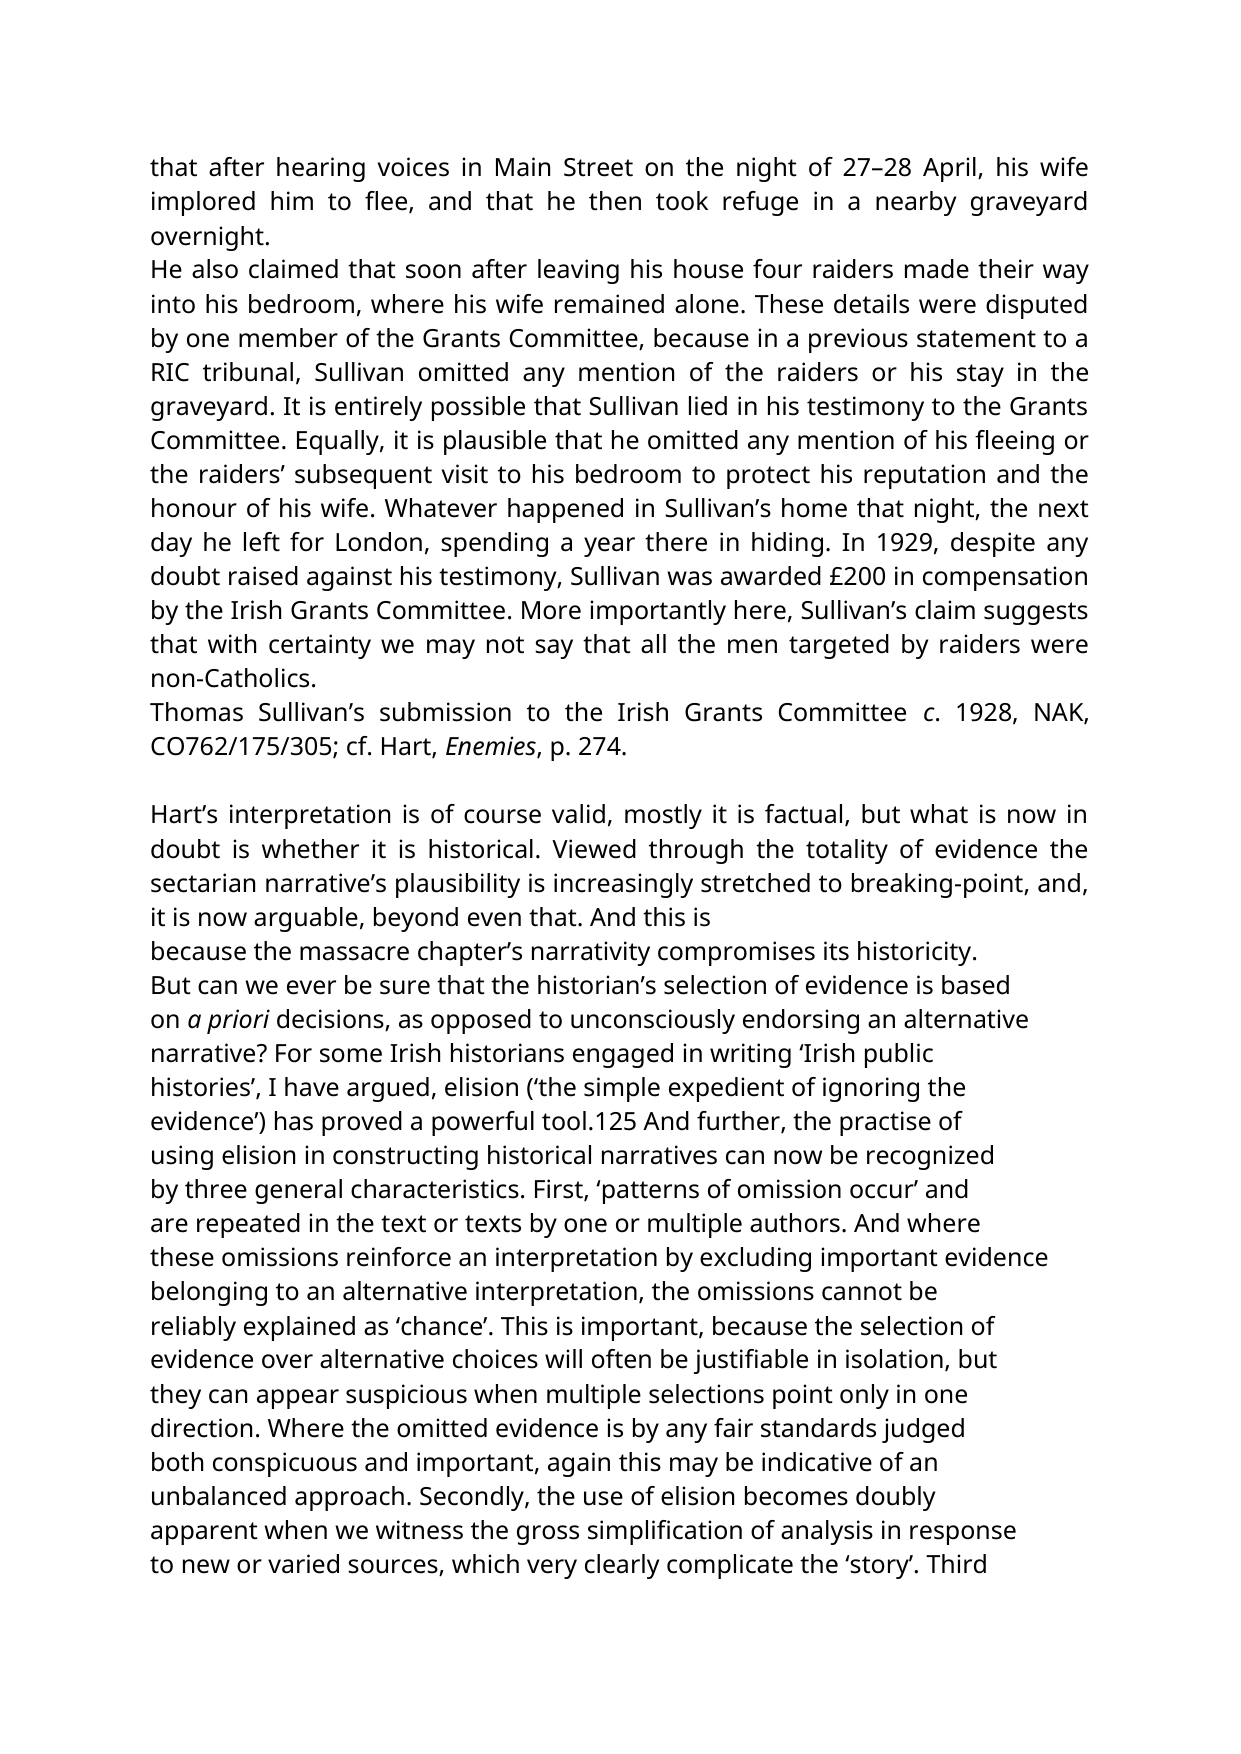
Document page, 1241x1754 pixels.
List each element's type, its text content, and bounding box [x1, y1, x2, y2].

text evidence’) has proved a powerful tool.125 And further, the practise of [150, 1104, 1090, 1138]
text unbalanced approach. Secondly, the use of elision becomes doubly [150, 1478, 1090, 1512]
text by three general characteristics. First, ‘patterns of omission occur’ and [150, 1172, 1090, 1206]
text belonging to an alternative interpretation, the omissions cannot be [150, 1274, 1090, 1308]
text on a priori decisions, as opposed to unconsciously endorsing an alternative [150, 1002, 1090, 1036]
text they can appear suspicious when multiple selections point only in one [150, 1376, 1090, 1410]
text Hart’s interpretation is of course valid, mostly it is factual, but what is now in doubt is whether it is historical. Viewed through the totality of evidence the sectarian narrative’s plausibility is increasingly stretched to breaking-point, and, it is now arguable, beyond even that. And this is [150, 797, 1090, 933]
text because the massacre chapter’s narrativity compromises its historicity. [150, 933, 1090, 967]
text using elision in constructing historical narratives can now be recognized [150, 1138, 1090, 1172]
text Thomas Sullivan’s submission to the Irish Grants Committee c. 1928, NAK, CO762/175/305; cf. Hart, Enemies, p. 274. [150, 695, 1090, 763]
text He also claimed that soon after leaving his house four raiders made their way into his bedroom, where his wife remained alone. These details were disputed by one member of the Grants Committee, because in a previous statement to a RIC tribunal, Sullivan omitted any mention of the raiders or his stay in the graveyard. It is entirely possible that Sullivan lied in his testimony to the Grants Committee. Equally, it is plausible that he omitted any mention of his fleeing or the raiders’ subsequent visit to his bedroom to protect his reputation and the honour of his wife. Whatever happened in Sullivan’s home that night, the next day he left for London, spending a year there in hiding. In 1929, despite any doubt raised against his testimony, Sullivan was awarded £200 in compensation by the Irish Grants Committee. More importantly here, Sullivan’s claim suggests that with certainty we may not say that all the men targeted by raiders were non-Catholics. [150, 252, 1090, 695]
text both conspicuous and important, again this may be indicative of an [150, 1444, 1090, 1478]
text reliably explained as ‘chance’. This is important, because the selection of [150, 1308, 1090, 1342]
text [150, 150, 1090, 252]
text But can we ever be sure that the historian’s selection of evidence is based [150, 967, 1090, 1002]
text apparent when we witness the gross simplification of analysis in response [150, 1512, 1090, 1547]
text direction. Where the omitted evidence is by any fair standards judged [150, 1410, 1090, 1444]
text these omissions reinforce an interpretation by excluding important evidence [150, 1240, 1090, 1274]
text narrative? For some Irish historians engaged in writing ‘Irish public [150, 1036, 1090, 1070]
text evidence over alternative choices will often be justifiable in isolation, but [150, 1342, 1090, 1376]
text histories’, I have argued, elision (‘the simple expedient of ignoring the [150, 1070, 1090, 1104]
text are repeated in the text or texts by one or multiple authors. And where [150, 1206, 1090, 1240]
text to new or varied sources, which very clearly complicate the ‘story’. Third [150, 1547, 1090, 1581]
